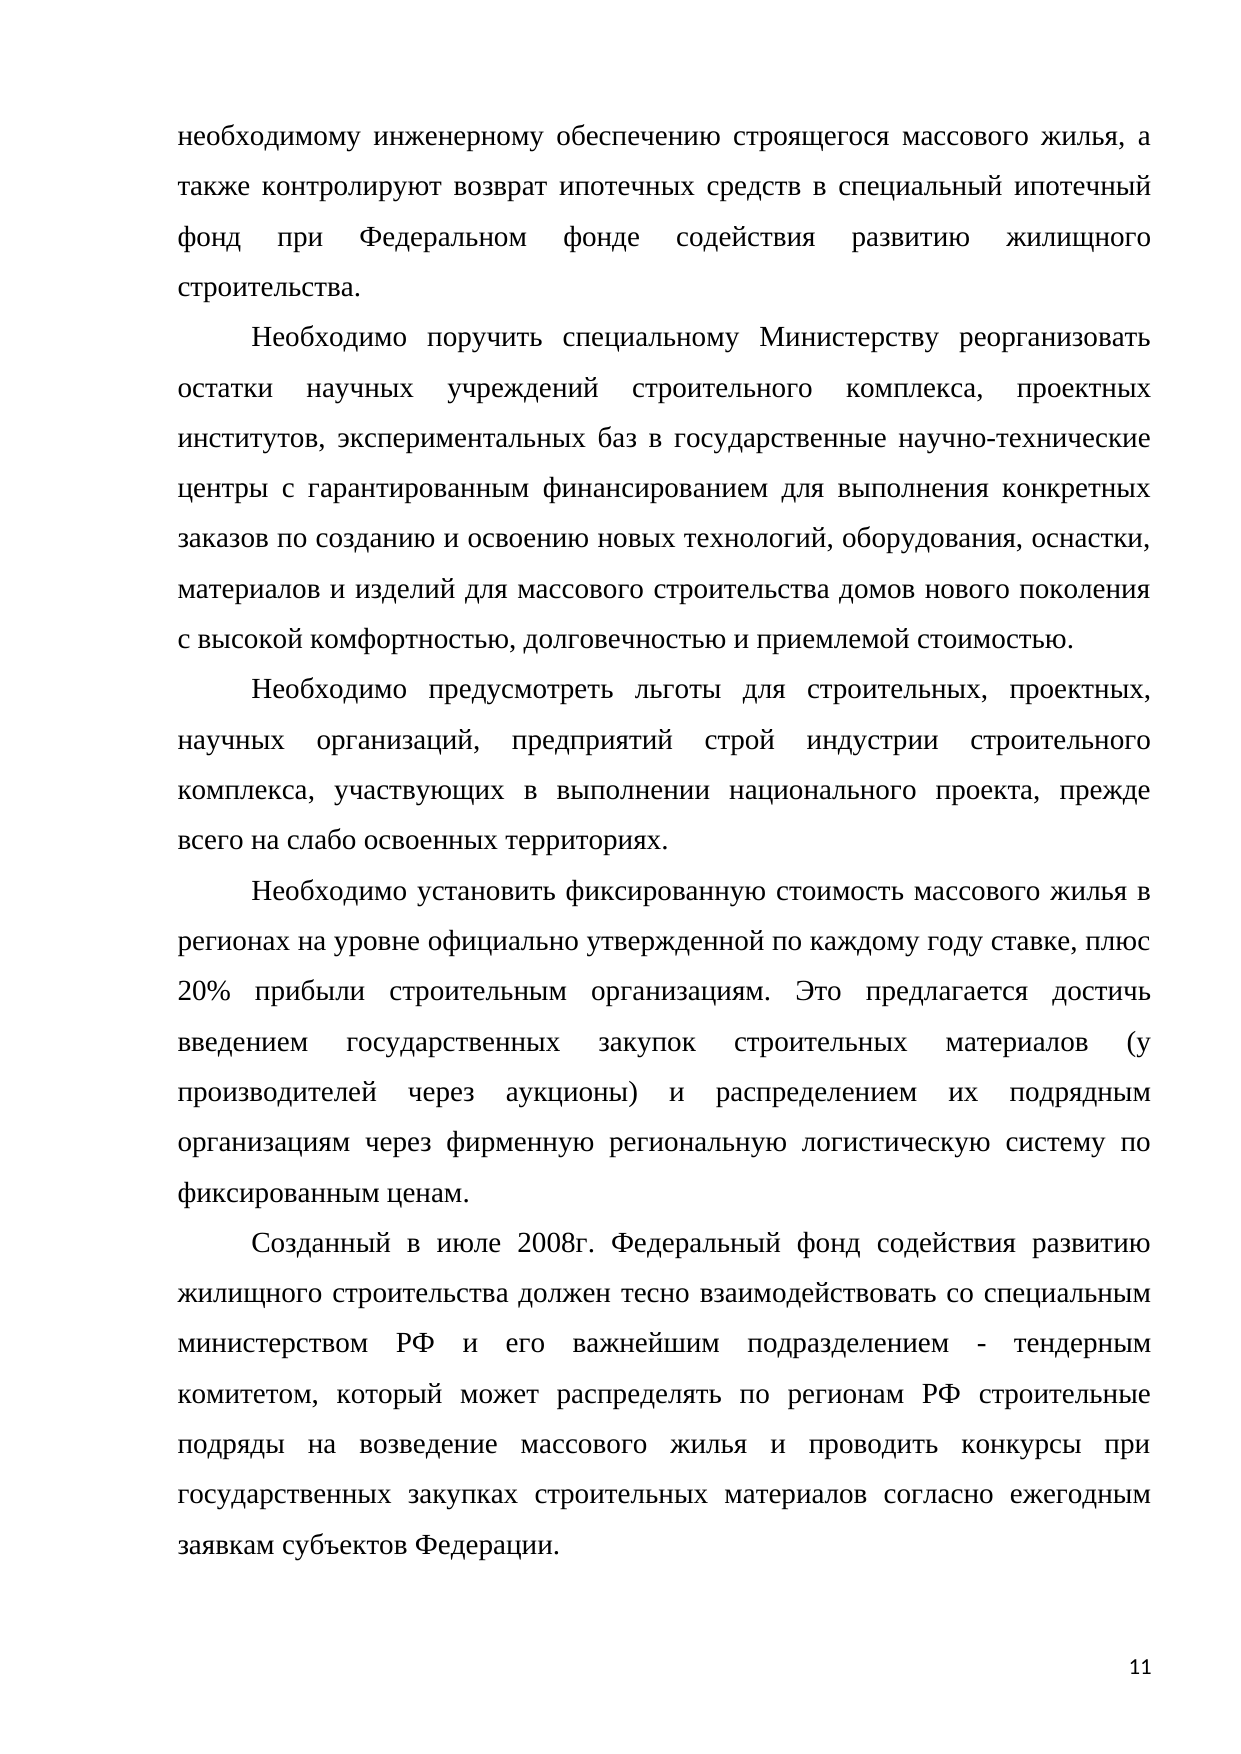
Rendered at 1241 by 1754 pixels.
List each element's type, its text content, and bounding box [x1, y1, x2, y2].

text Необходимо установить фиксированную стоимость массового жилья в регионах на уровне официально утвержденной по каждому году ставке, плюс 20% прибыли строительным организациям. Это предлагается достичь введением государственных закупок строительных материалов (у производителей через аукционы) и распределением их подрядным организациям через фирменную региональную логистическую систему по фиксированным ценам. [177, 873, 1152, 1208]
text Необходимо предусмотреть льготы для строительных, проектных, научных организаций, предприятий строй индустрии строительного комплекса, участвующих в выполнении национального проекта, прежде всего на слабо освоенных территориях. [177, 672, 1152, 856]
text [177, 118, 1152, 303]
text Созданный в июле 2008г. Федеральный фонд содействия развитию жилищного строительства должен тесно взаимодействовать со специальным министерством РФ и его важнейшим подразделением - тендерным комитетом, который может распределять по регионам РФ строительные подряды на возведение массового жилья и проводить конкурсы при государственных закупках строительных материалов согласно ежегодным заявкам субъектов Федерации. [177, 1225, 1152, 1560]
text Необходимо поручить специальному Министерству реорганизовать остатки научных учреждений строительного комплекса, проектных институтов, экспериментальных баз в государственные научно-технические центры с гарантированным финансированием для выполнения конкретных заказов по созданию и освоению новых технологий, оборудования, оснастки, материалов и изделий для массового строительства домов нового поколения с высокой комфортностью, долговечностью и приемлемой стоимостью. [177, 319, 1152, 655]
